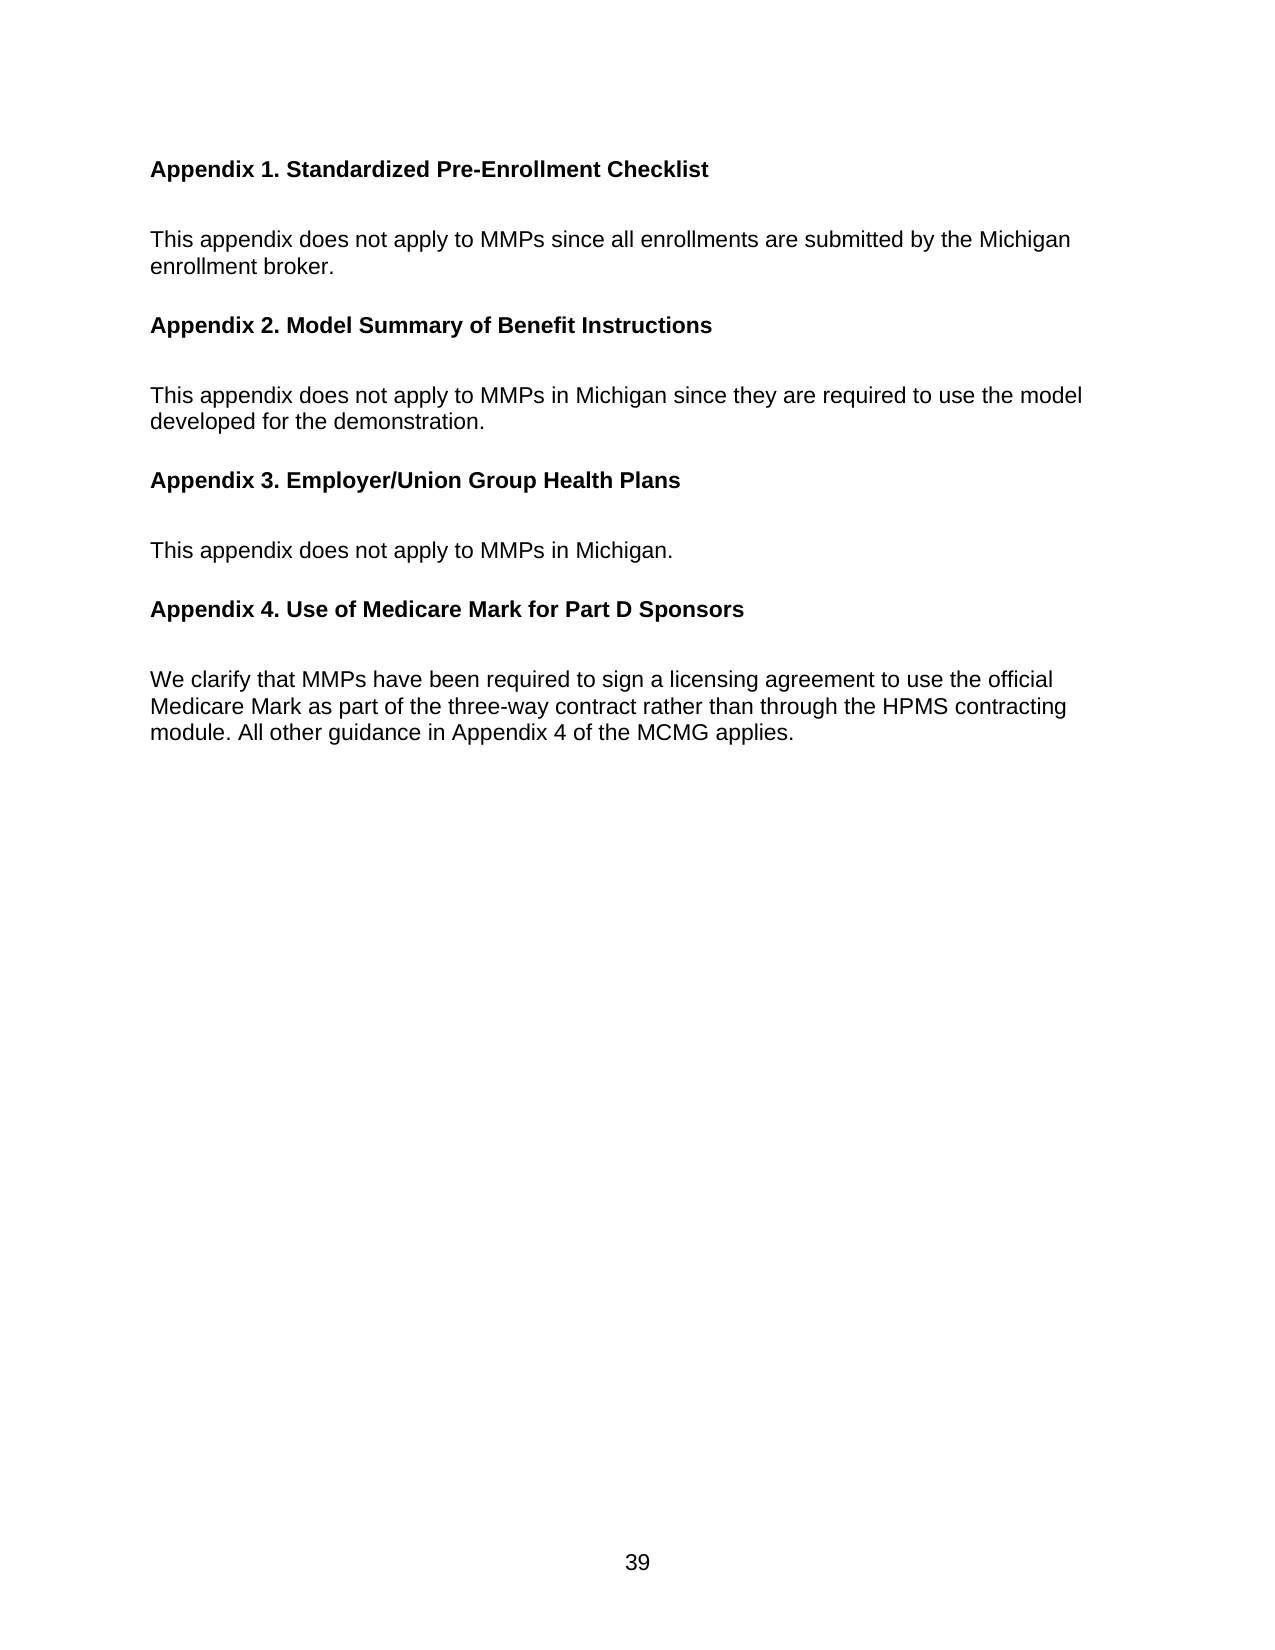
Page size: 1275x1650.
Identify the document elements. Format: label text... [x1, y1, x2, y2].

subtitle Appendix 1. Standardized Pre-Enrollment Checklist [150, 156, 1125, 183]
subtitle Appendix 4. Use of Medicare Mark for Part D Sponsors [150, 596, 1125, 622]
text This appendix does not apply to MMPs in Michigan. [150, 537, 1125, 563]
text We clarify that MMPs have been required to sign a licensing agreement to use the official Medicare Mark as part of the three-way contract rather than through the HPMS contracting module. All other guidance in Appendix 4 of the MCMG applies. [150, 666, 1125, 745]
text This appendix does not apply to MMPs since all enrollments are submitted by the Michigan enrollment broker. [150, 226, 1125, 279]
subtitle Appendix 3. Employer/Union Group Health Plans [150, 467, 1125, 493]
subtitle Appendix 2. Model Summary of Benefit Instructions [150, 312, 1125, 338]
text This appendix does not apply to MMPs in Michigan since they are required to use the model developed for the demonstration. [150, 382, 1125, 434]
